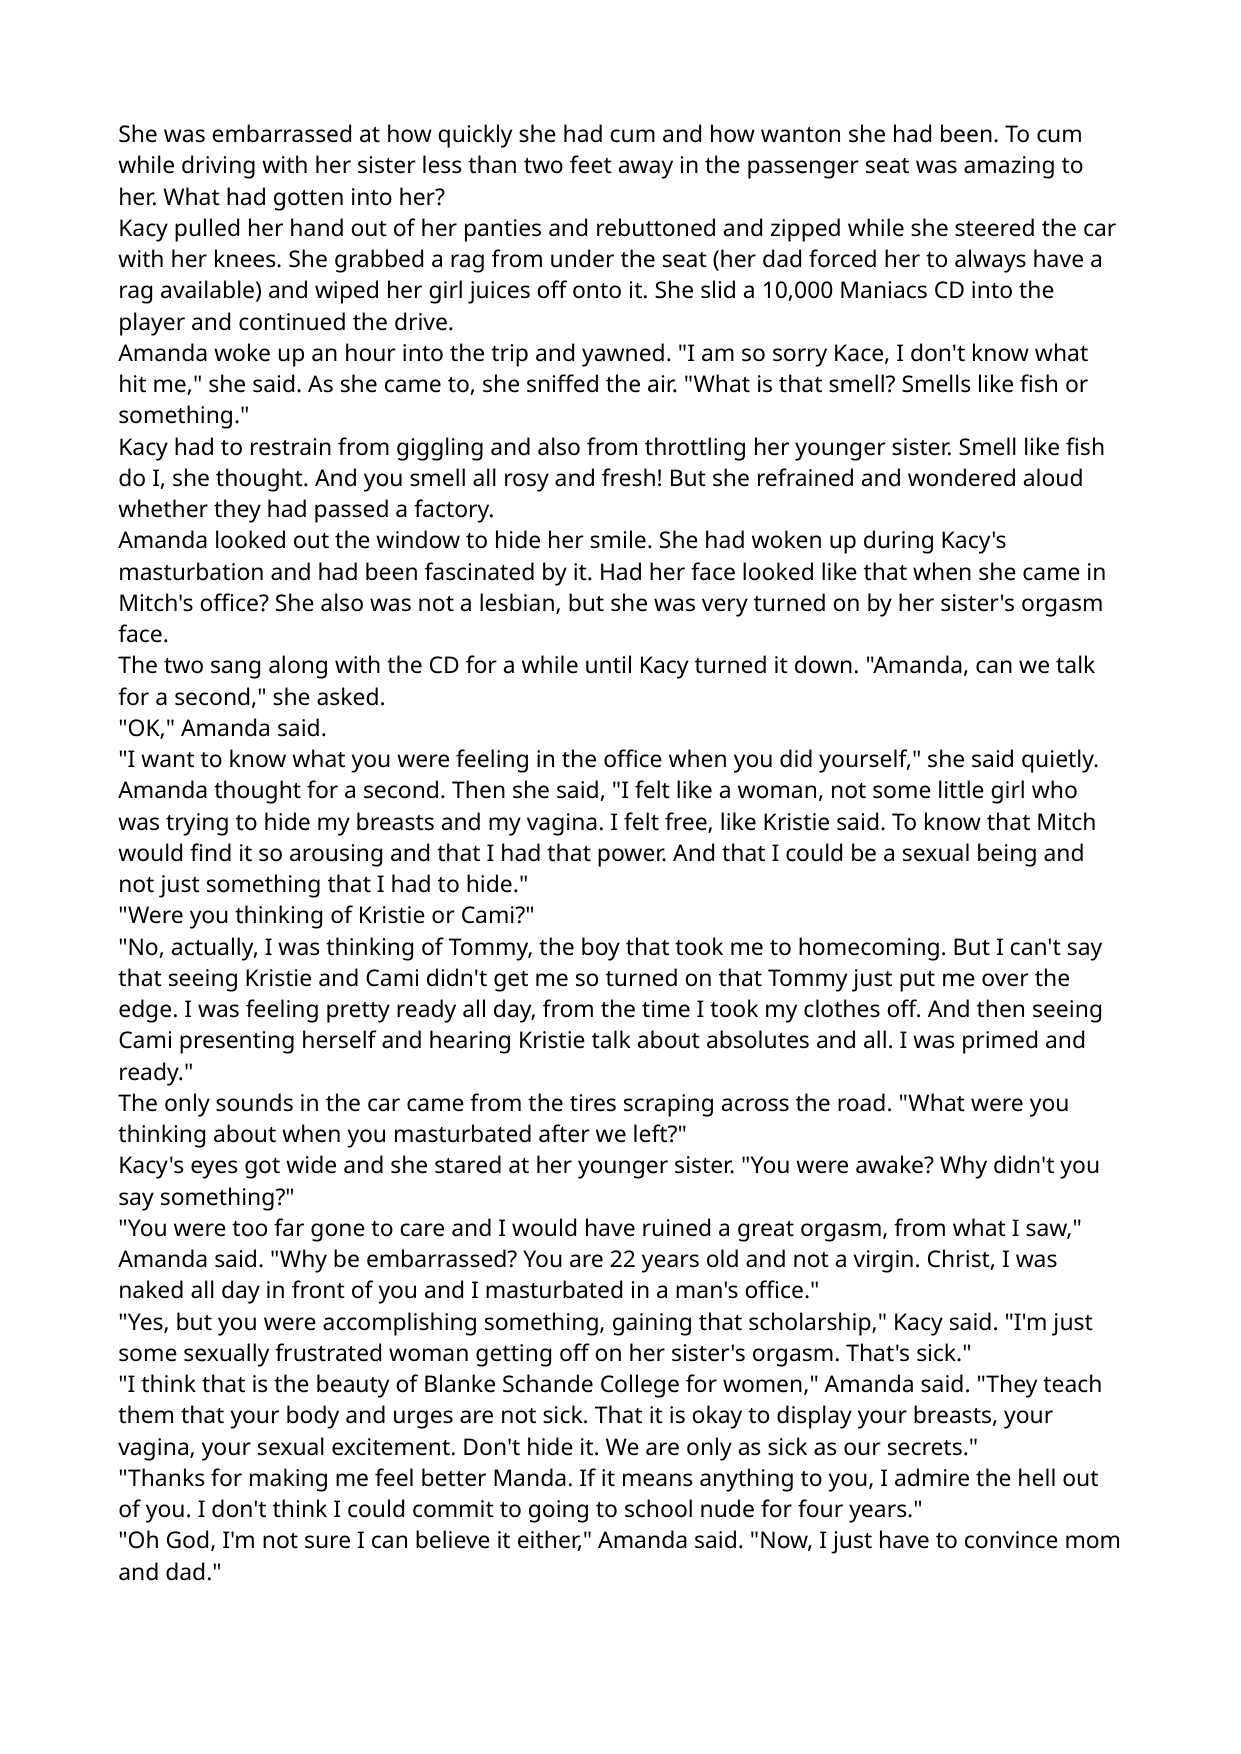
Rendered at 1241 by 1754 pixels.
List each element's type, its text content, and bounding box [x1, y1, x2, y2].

text The two sang along with the CD for a while until Kacy turned it down. "Amanda, can we talk for a second," she asked. [118, 649, 1122, 712]
text Amanda woke up an hour into the trip and yawned. "I am so sorry Kace, I don't know what hit me," she said. As she came to, she sniffed the air. "What is that smell? Smells like fish or something." [118, 337, 1122, 431]
text She was embarrassed at how quickly she had cum and how wanton she had been. To cum while driving with her sister less than two feet away in the passenger seat was amazing to her. What had gotten into her? [118, 118, 1122, 212]
text Amanda looked out the window to hide her smile. She had woken up during Kacy's masturbation and had been fascinated by it. Had her face looked like that when she came in Mitch's office? She also was not a lesbian, but she was very turned on by her sister's orgasm face. [118, 524, 1122, 649]
text Amanda thought for a second. Then she said, "I felt like a woman, not some little girl who was trying to hide my breasts and my vagina. I felt free, like Kristie said. To know that Mitch would find it so arousing and that I had that power. And that I could be a sexual being and not just something that I had to hide." [118, 774, 1122, 899]
text "Oh God, I'm not sure I can believe it either," Amanda said. "Now, I just have to convince mom and dad." [118, 1524, 1122, 1618]
text Kacy pulled her hand out of her panties and rebuttoned and zipped while she steered the car with her knees. She grabbed a rag from under the seat (her dad forced her to always have a rag available) and wiped her girl juices off onto it. She slid a 10,000 Maniacs CD into the player and continued the drive. [118, 212, 1122, 337]
text Kacy's eyes got wide and she stared at her younger sister. "You were awake? Why didn't you say something?" [118, 1149, 1122, 1212]
text "Yes, but you were accomplishing something, gaining that scholarship," Kacy said. "I'm just some sexually frustrated woman getting off on her sister's orgasm. That's sick." [118, 1306, 1122, 1368]
text "Were you thinking of Kristie or Cami?" [118, 899, 1122, 931]
text "I think that is the beauty of Blanke Schande College for women," Amanda said. "They teach them that your body and urges are not sick. That it is okay to display your breasts, your vagina, your sexual excitement. Don't hide it. We are only as sick as our secrets." [118, 1368, 1122, 1462]
text "Thanks for making me feel better Manda. If it means anything to you, I admire the hell out of you. I don't think I could commit to going to school nude for four years." [118, 1462, 1122, 1524]
text Kacy had to restrain from giggling and also from throttling her younger sister. Smell like fish do I, she thought. And you smell all rosy and fresh! But she refrained and wondered aloud whether they had passed a factory. [118, 431, 1122, 524]
text "OK," Amanda said. [118, 712, 1122, 743]
text "You were too far gone to care and I would have ruined a great orgasm, from what I saw," Amanda said. "Why be embarrassed? You are 22 years old and not a virgin. Christ, I was naked all day in front of you and I masturbated in a man's office." [118, 1212, 1122, 1306]
text "I want to know what you were feeling in the office when you did yourself," she said quietly. [118, 743, 1122, 774]
text The only sounds in the car came from the tires scraping across the road. "What were you thinking about when you masturbated after we left?" [118, 1087, 1122, 1149]
text "No, actually, I was thinking of Tommy, the boy that took me to homecoming. But I can't say that seeing Kristie and Cami didn't get me so turned on that Tommy just put me over the edge. I was feeling pretty ready all day, from the time I took my clothes off. And then seeing Cami presenting herself and hearing Kristie talk about absolutes and all. I was primed and ready." [118, 931, 1122, 1087]
